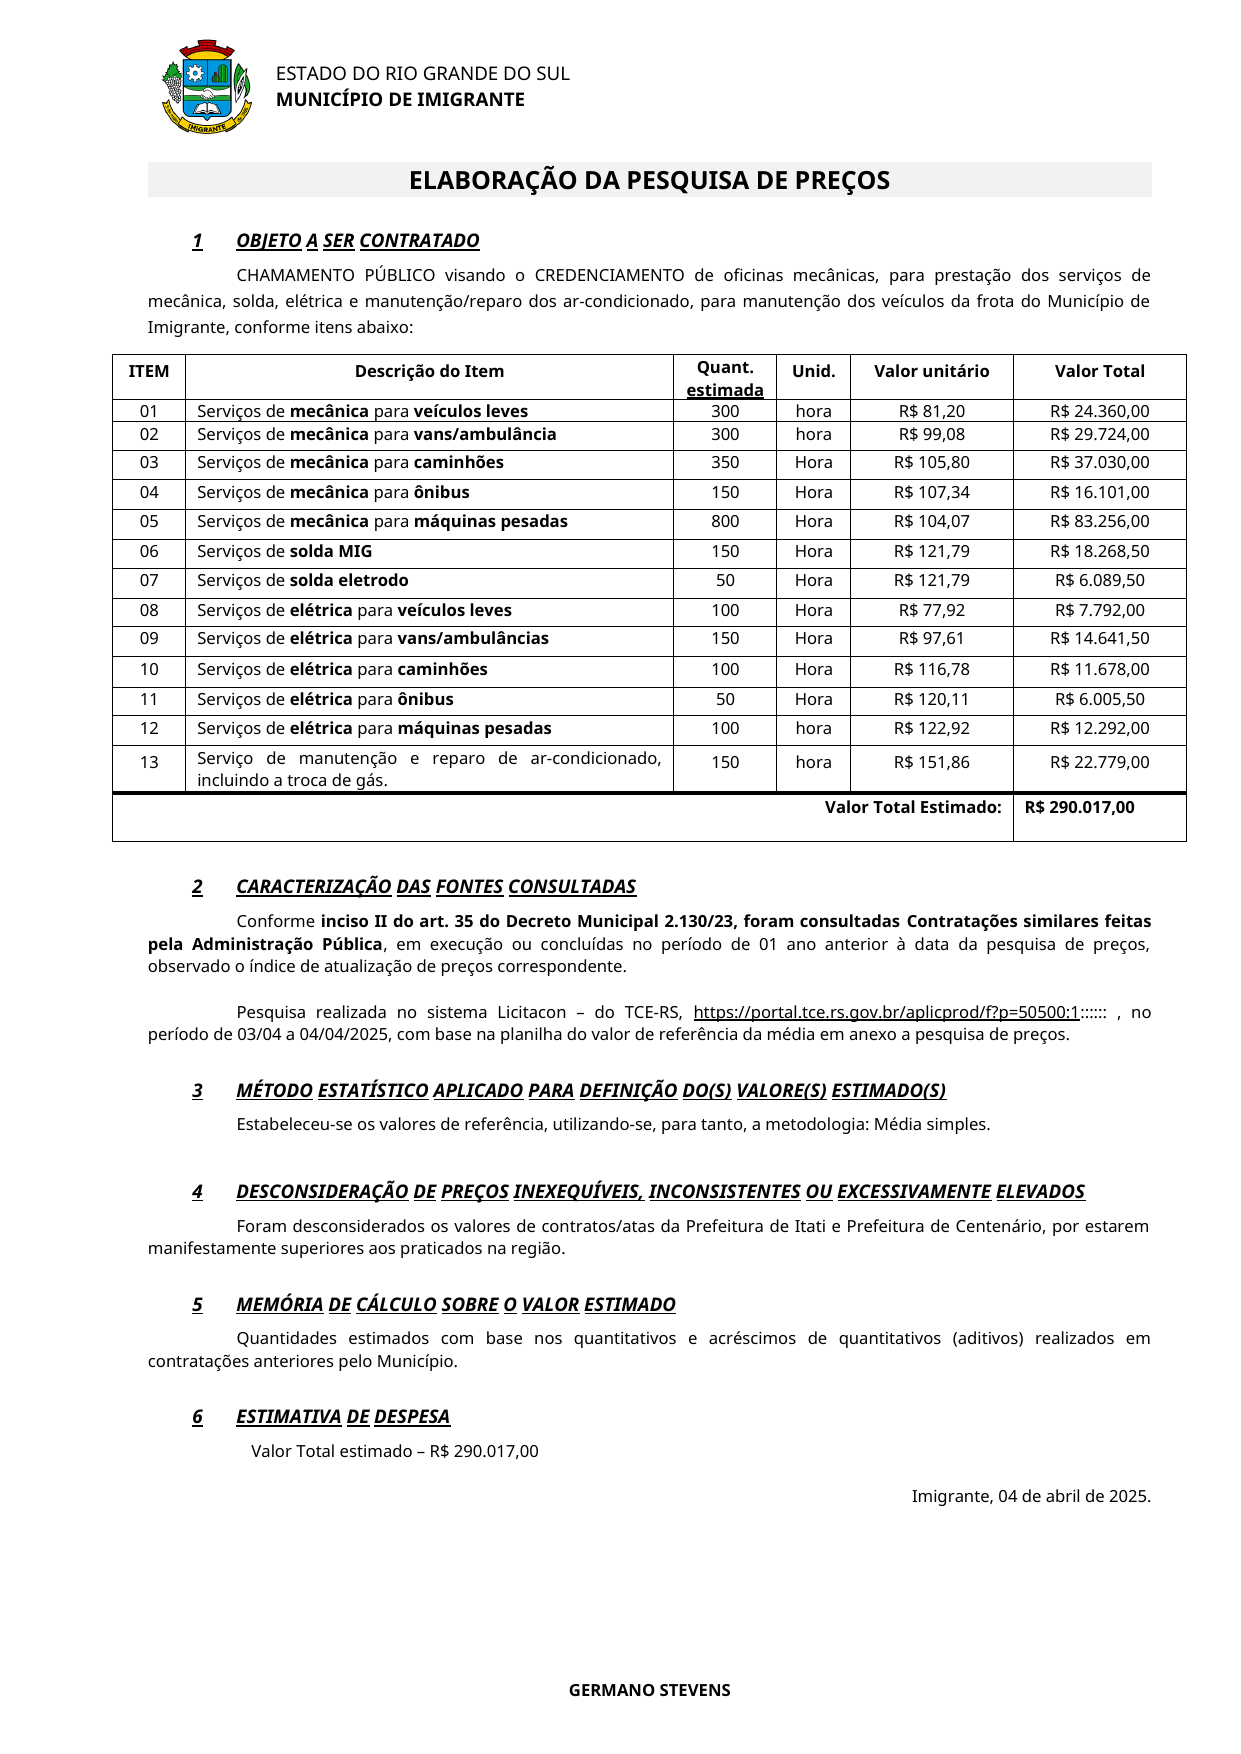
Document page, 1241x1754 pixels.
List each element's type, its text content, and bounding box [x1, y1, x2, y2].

table_cell R$ 290.017,00 [1014, 795, 1186, 841]
table_cell R$ 121,79 [851, 540, 1013, 568]
table_cell 12 [113, 716, 185, 745]
table_cell hora [777, 716, 850, 745]
table_cell Hora [777, 451, 850, 479]
table_cell R$ 121,79 [851, 569, 1013, 597]
table_cell 150 [674, 627, 776, 656]
table_cell Hora [777, 540, 850, 568]
table_cell R$ 22.779,00 [1014, 746, 1186, 791]
subtitle Caracterização das fontes consultadas [192, 873, 1152, 899]
table_cell Serviços de solda MIG [186, 540, 673, 568]
table_cell R$ 151,86 [851, 746, 1013, 791]
text Valor Total estimado – R$ 290.017,00 [148, 1439, 1152, 1462]
table_cell 03 [113, 451, 185, 479]
list Estabeleceu-se os valores de referência, utilizando-se, para tanto, a metodologia: Média simples. [148, 1113, 1152, 1136]
text Pesquisa realizada no sistema Licitacon – do TCE-RS, https://portal.tce.rs.gov.br/aplicprod/f?p=50500:1:::::: , no período de 03/04 a 04/04/2025, com base na planilha do valor de referência da média em anexo a pesquisa de preços. [148, 1000, 1152, 1046]
table_cell R$ 6.005,50 [1014, 688, 1186, 715]
table_cell 100 [674, 716, 776, 745]
table_cell 09 [113, 627, 185, 656]
table_cell 05 [113, 510, 185, 539]
table_header Valor unitário [851, 355, 1013, 398]
table_cell Hora [777, 657, 850, 687]
table_cell Serviços de mecânica para caminhões [186, 451, 673, 479]
table_header Quant. estimada [674, 355, 776, 398]
table_cell R$ 11.678,00 [1014, 657, 1186, 687]
table_cell Serviços de mecânica para vans/ambulância [186, 422, 673, 450]
table_cell 50 [674, 569, 776, 597]
table_cell 01 [113, 400, 185, 421]
text Imigrante, 04 de abril de 2025. [148, 1485, 1152, 1507]
table_cell Valor Total Estimado: [113, 795, 1013, 841]
table_cell Serviços de elétrica para veículos leves [186, 599, 673, 626]
table_cell Hora [777, 688, 850, 715]
table_cell 300 [674, 400, 776, 421]
table_cell R$ 14.641,50 [1014, 627, 1186, 656]
table_cell 150 [674, 480, 776, 509]
table_cell R$ 12.292,00 [1014, 716, 1186, 745]
text Quantidades estimados com base nos quantitativos e acréscimos de quantitativos (aditivos) realizados em contratações anteriores pelo Município. [148, 1327, 1152, 1372]
table_cell R$ 24.360,00 [1014, 400, 1186, 421]
text CHAMAMENTO PÚBLICO visando o CREDENCIAMENTO de oficinas mecânicas, para prestação dos serviços de mecânica, solda, elétrica e manutenção/reparo dos ar-condicionado, para manutenção dos veículos da frota do Município de Imigrante, conforme itens abaixo: [148, 264, 1152, 338]
table_cell R$ 104,07 [851, 510, 1013, 539]
table_header Valor Total [1014, 355, 1186, 398]
table_cell 11 [113, 688, 185, 715]
table_cell Hora [777, 480, 850, 509]
table_cell 350 [674, 451, 776, 479]
table_cell R$ 6.089,50 [1014, 569, 1186, 597]
table_cell R$ 122,92 [851, 716, 1013, 745]
table_cell 100 [674, 599, 776, 626]
table_cell 07 [113, 569, 185, 597]
table_cell Serviços de mecânica para ônibus [186, 480, 673, 509]
picture [159, 38, 254, 135]
table_cell 04 [113, 480, 185, 509]
text ELABORAÇÃO DA PESQUISA DE PREÇOS [148, 162, 1152, 197]
table_cell 150 [674, 540, 776, 568]
table_cell Serviços de elétrica para caminhões [186, 657, 673, 687]
table_cell 100 [674, 657, 776, 687]
table_cell R$ 99,08 [851, 422, 1013, 450]
subtitle Estimativa de Despesa [192, 1403, 1152, 1429]
table_cell R$ 116,78 [851, 657, 1013, 687]
table_cell Serviços de mecânica para veículos leves [376, 400, 673, 421]
table_cell Serviços de elétrica para máquinas pesadas [186, 716, 673, 745]
table_cell 10 [113, 657, 185, 687]
table_cell Serviços de elétrica para vans/ambulâncias [186, 627, 673, 656]
table_header Unid. [777, 355, 850, 398]
table_cell Serviços de mecânica para máquinas pesadas [186, 510, 673, 539]
table_cell hora [777, 400, 850, 421]
table_header ITEM [113, 355, 185, 398]
table_cell 13 [113, 746, 185, 791]
subtitle Memória de Cálculo sobre o valor estimado [192, 1291, 1152, 1316]
table_cell 300 [674, 422, 776, 450]
table_cell 02 [113, 422, 185, 450]
table_cell 150 [674, 746, 776, 791]
table_cell R$ 107,34 [851, 480, 1013, 509]
table_cell R$ 77,92 [851, 599, 1013, 626]
table_cell R$ 18.268,50 [1014, 540, 1186, 568]
table_cell Serviços de elétrica para ônibus [186, 688, 673, 715]
table_cell R$ 120,11 [851, 688, 1013, 715]
table_cell R$ 7.792,00 [1014, 599, 1186, 626]
table_cell R$ 16.101,00 [1014, 480, 1186, 509]
table_cell R$ 37.030,00 [1014, 451, 1186, 479]
table_header Descrição do Item [186, 355, 673, 398]
table_cell R$ 81,20 [851, 400, 1013, 421]
table_cell R$ 97,61 [851, 627, 1013, 656]
text Foram desconsiderados os valores de contratos/atas da Prefeitura de Itati e Prefeitura de Centenário, por estarem manifestamente superiores aos praticados na região. [148, 1214, 1152, 1259]
table_cell 800 [674, 510, 776, 539]
table_cell hora [777, 746, 850, 791]
table_header GERMANO STEVENS [447, 1679, 852, 1702]
table_cell Hora [777, 569, 850, 597]
text Conforme inciso II do art. 35 do Decreto Municipal 2.130/23, foram consultadas Contratações similares feitas pela Administração Pública, em execução ou concluídas no período de 01 ano anterior à data da pesquisa de preços, observado o índice de atualização de preços correspondente. [148, 909, 1152, 978]
table_cell Hora [777, 599, 850, 626]
subtitle Desconsideração de preços Inexequíveis, Inconsistentes ou Excessivamente Elevados [192, 1178, 1152, 1204]
table_cell hora [777, 422, 850, 450]
table_cell Serviços de solda eletrodo [186, 569, 673, 597]
table_cell R$ 105,80 [851, 451, 1013, 479]
table_cell R$ 29.724,00 [1014, 422, 1186, 450]
subtitle Método Estatístico aplicado para definição do(s) valore(s) Estimado(s) [192, 1077, 1152, 1102]
table_cell R$ 83.256,00 [1014, 510, 1186, 539]
table_cell 06 [113, 540, 185, 568]
table_cell 08 [113, 599, 185, 626]
subtitle Objeto a ser contratado [192, 228, 1152, 253]
table_cell Hora [777, 510, 850, 539]
table_cell Hora [777, 627, 850, 656]
table_cell 50 [674, 688, 776, 715]
table_cell Serviço de manutenção e reparo de ar-condicionado, incluindo a troca de gás. [186, 746, 673, 791]
